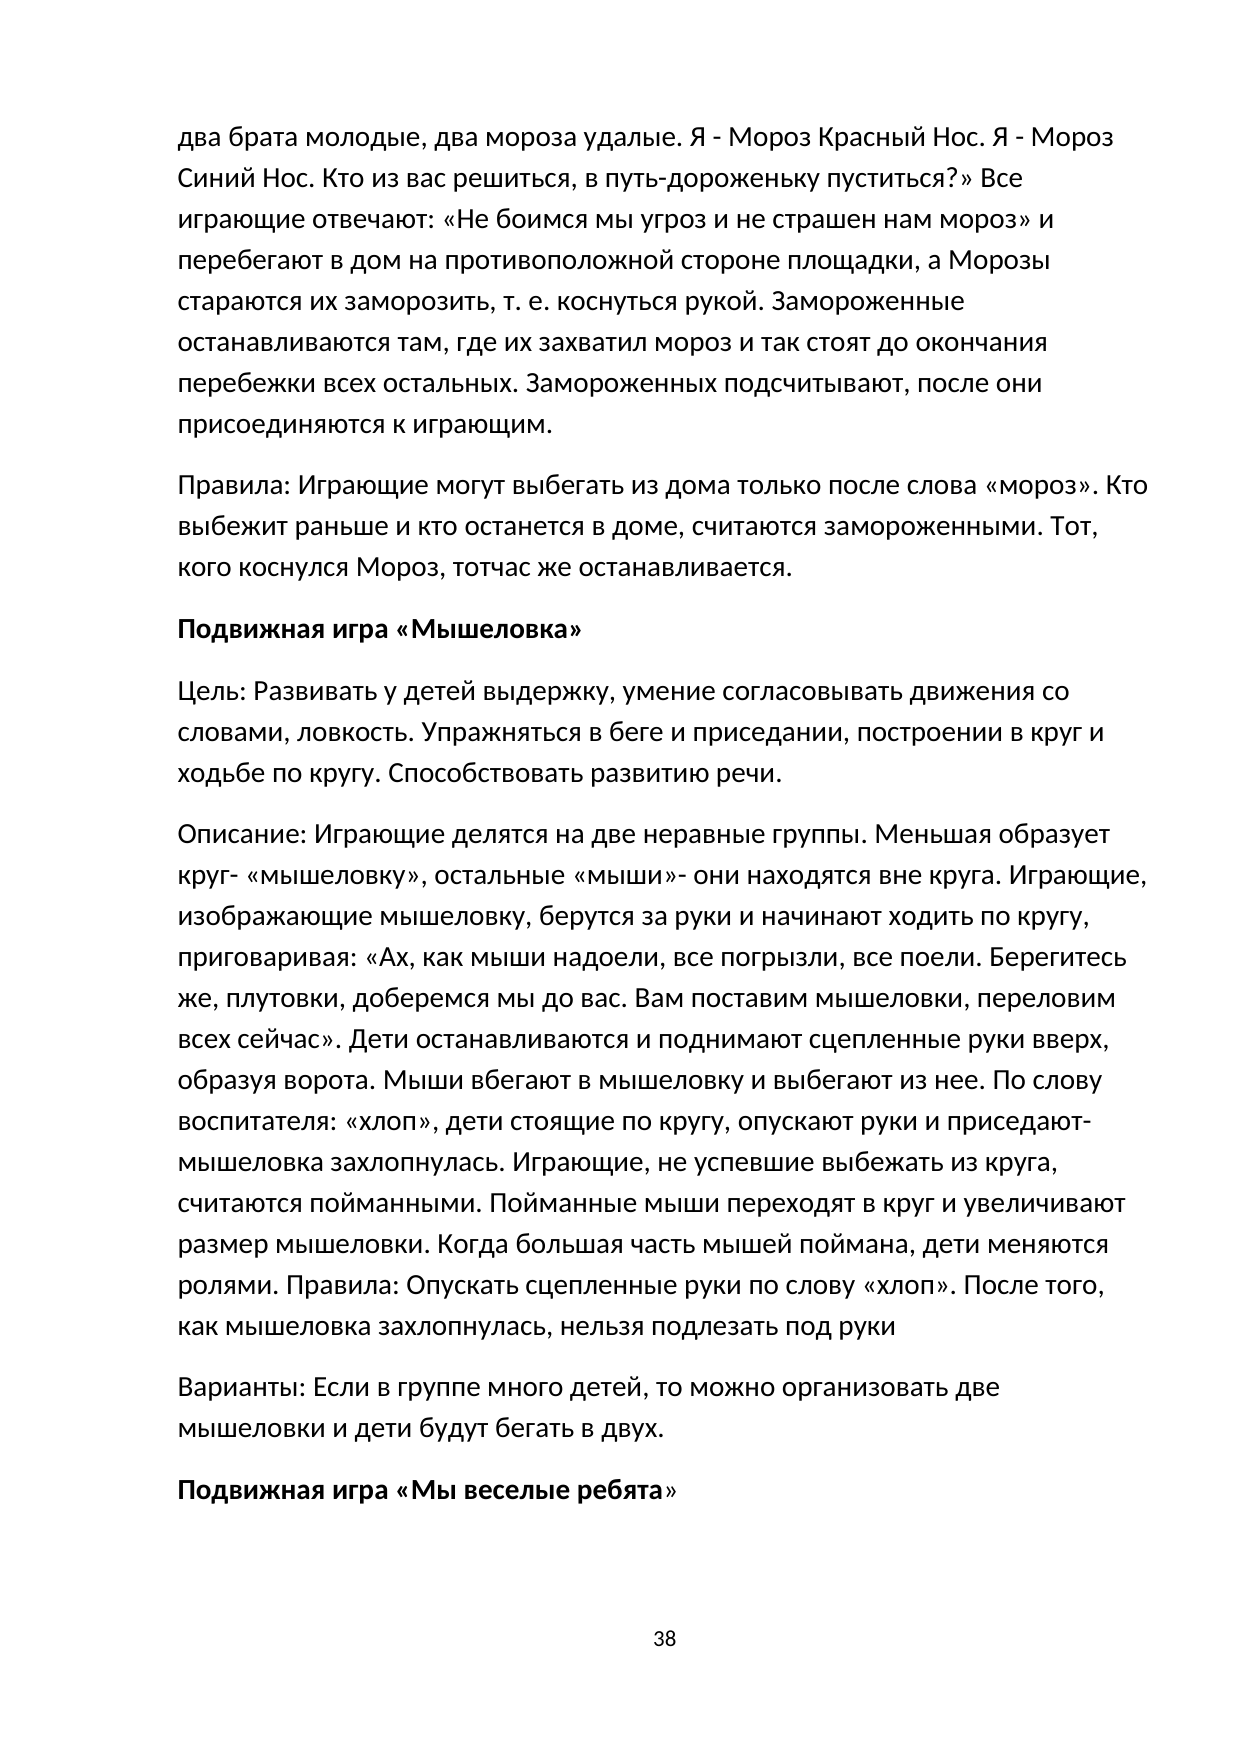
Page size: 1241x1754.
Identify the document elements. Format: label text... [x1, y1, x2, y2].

text Подвижная игра «Мы веселые ребята» [177, 1471, 1152, 1507]
text Подвижная игра «Мышеловка» [177, 610, 1152, 646]
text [177, 118, 1152, 440]
text Цель: Развивать у детей выдержку, умение согласовывать движения со словами, ловкость. Упражняться в беге и приседании, построении в круг и ходьбе по кругу. Способствовать развитию речи. [177, 672, 1152, 789]
text Правила: Играющие могут выбегать из дома только после слова «мороз». Кто выбежит раньше и кто останется в доме, считаются замороженными. Тот, кого коснулся Мороз, тотчас же останавливается. [177, 466, 1152, 584]
text Описание: Играющие делятся на две неравные группы. Меньшая образует круг- «мышеловку», остальные «мыши»- они находятся вне круга. Играющие, изображающие мышеловку, берутся за руки и начинают ходить по кругу, приговаривая: «Ах, как мыши надоели, все погрызли, все поели. Берегитесь же, плутовки, доберемся мы до вас. Вам поставим мышеловки, переловим всех сейчас». Дети останавливаются и поднимают сцепленные руки вверх, образуя ворота. Мыши вбегают в мышеловку и выбегают из нее. По слову воспитателя: «хлоп», дети стоящие по кругу, опускают руки и приседают- мышеловка захлопнулась. Играющие, не успевшие выбежать из круга, считаются пойманными. Пойманные мыши переходят в круг и увеличивают размер мышеловки. Когда большая часть мышей поймана, дети меняются ролями. Правила: Опускать сцепленные руки по слову «хлоп». После того, как мышеловка захлопнулась, нельзя подлезать под руки [177, 816, 1152, 1342]
text Варианты: Если в группе много детей, то можно организовать две мышеловки и дети будут бегать в двух. [177, 1368, 1152, 1445]
